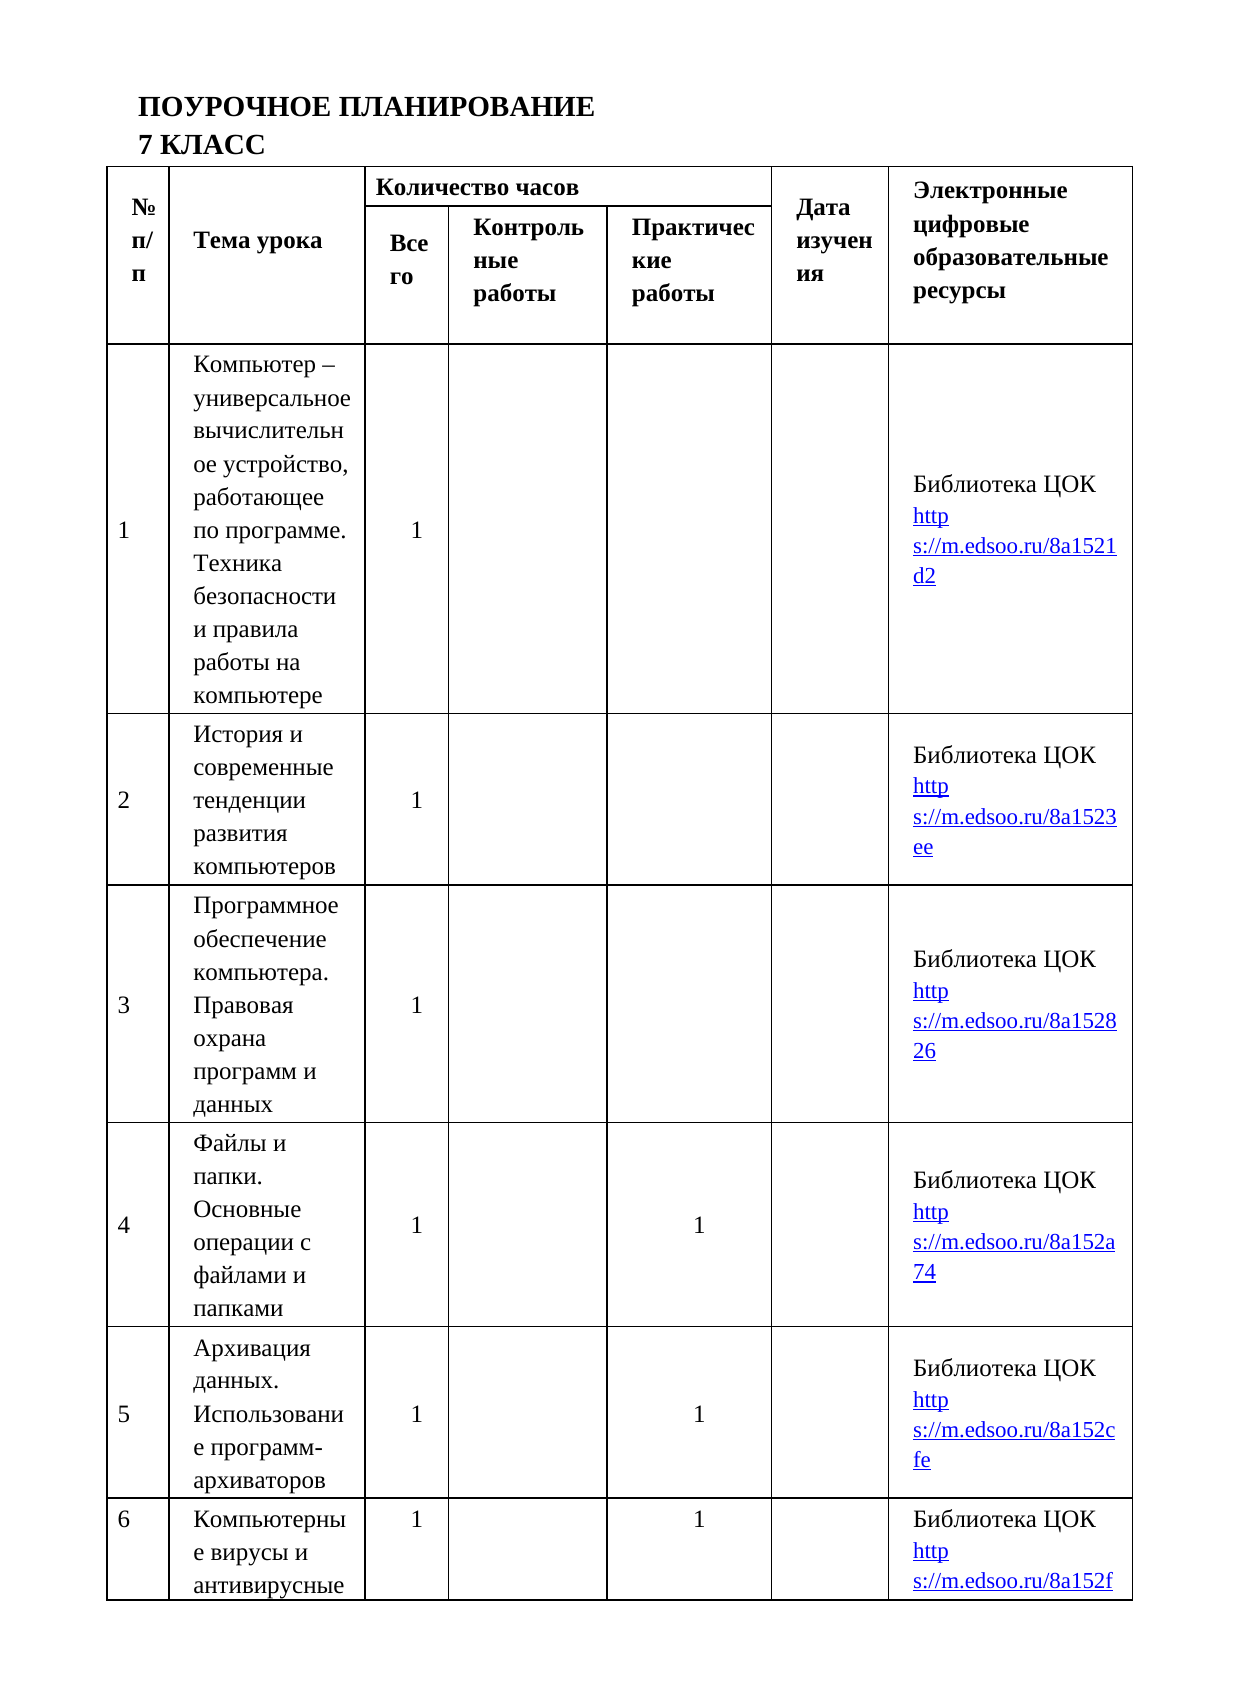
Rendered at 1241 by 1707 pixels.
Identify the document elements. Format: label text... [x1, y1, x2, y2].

table_cell Практические работы [608, 207, 771, 343]
table_cell [449, 1327, 606, 1497]
table_cell [449, 886, 606, 1121]
table_cell [772, 345, 888, 712]
table_header Количество часов [366, 167, 771, 205]
table_cell 6 [108, 1499, 168, 1599]
table_header Электронные цифровые образовательные ресурсы [889, 167, 1132, 343]
table_header № п/п [108, 167, 168, 343]
table_cell 1 [608, 1327, 771, 1497]
table_cell Программное обеспечение компьютера. Правовая охрана программ и данных [170, 886, 364, 1121]
table_cell [449, 345, 606, 712]
table_cell Библиотека ЦОК https://m.edsoo.ru/8a1523ee [889, 714, 1132, 884]
table_cell Библиотека ЦОК https://m.edsoo.ru/8a152cfe [889, 1327, 1132, 1497]
table_cell 1 [366, 1123, 448, 1326]
table_cell 3 [108, 886, 168, 1121]
table_cell Компьютер – универсальное вычислительное устройство, работающее по программе. Техника безопасности и правила работы на компьютере [170, 345, 364, 712]
table_cell [772, 1327, 888, 1497]
table_cell Библиотека ЦОК https://m.edsoo.ru/8a1521d2 [889, 345, 1132, 712]
table_cell Всего [366, 207, 448, 343]
table_cell Библиотека ЦОК https://m.edsoo.ru/8a152a74 [889, 1123, 1132, 1326]
table_cell [449, 1499, 606, 1599]
text 7 КЛАСС [131, 127, 1122, 161]
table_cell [170, 1499, 364, 1599]
table_cell [772, 714, 888, 884]
table_cell Архивация данных. Использование программ-архиваторов [170, 1327, 364, 1497]
table_cell [449, 714, 606, 884]
table_cell [608, 714, 771, 884]
table_cell 1 [366, 345, 448, 712]
table_cell 1 [366, 1499, 448, 1599]
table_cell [889, 1499, 1132, 1599]
table_cell [772, 1123, 888, 1326]
table_cell 1 [608, 1123, 771, 1326]
table_cell [772, 1499, 888, 1599]
table_cell [608, 886, 771, 1121]
table_cell 1 [366, 886, 448, 1121]
table_cell Файлы и папки. Основные операции с файлами и папками [170, 1123, 364, 1326]
table_cell 1 [608, 1499, 771, 1599]
table_cell 2 [108, 714, 168, 884]
table_cell Контрольные работы [449, 207, 606, 343]
table_cell 5 [108, 1327, 168, 1497]
table_cell 1 [366, 1327, 448, 1497]
table_header Дата изучения [772, 167, 888, 343]
text ПОУРОЧНОЕ ПЛАНИРОВАНИЕ [131, 89, 1122, 122]
table_cell [449, 1123, 606, 1326]
table_cell [772, 886, 888, 1121]
table_cell История и современные тенденции развития компьютеров [170, 714, 364, 884]
table_header Тема урока [170, 167, 364, 343]
table_cell Библиотека ЦОК https://m.edsoo.ru/8a152826 [889, 886, 1132, 1121]
table_cell 4 [108, 1123, 168, 1326]
table_cell [608, 345, 771, 712]
table_cell 1 [366, 714, 448, 884]
table_cell 1 [108, 345, 168, 712]
